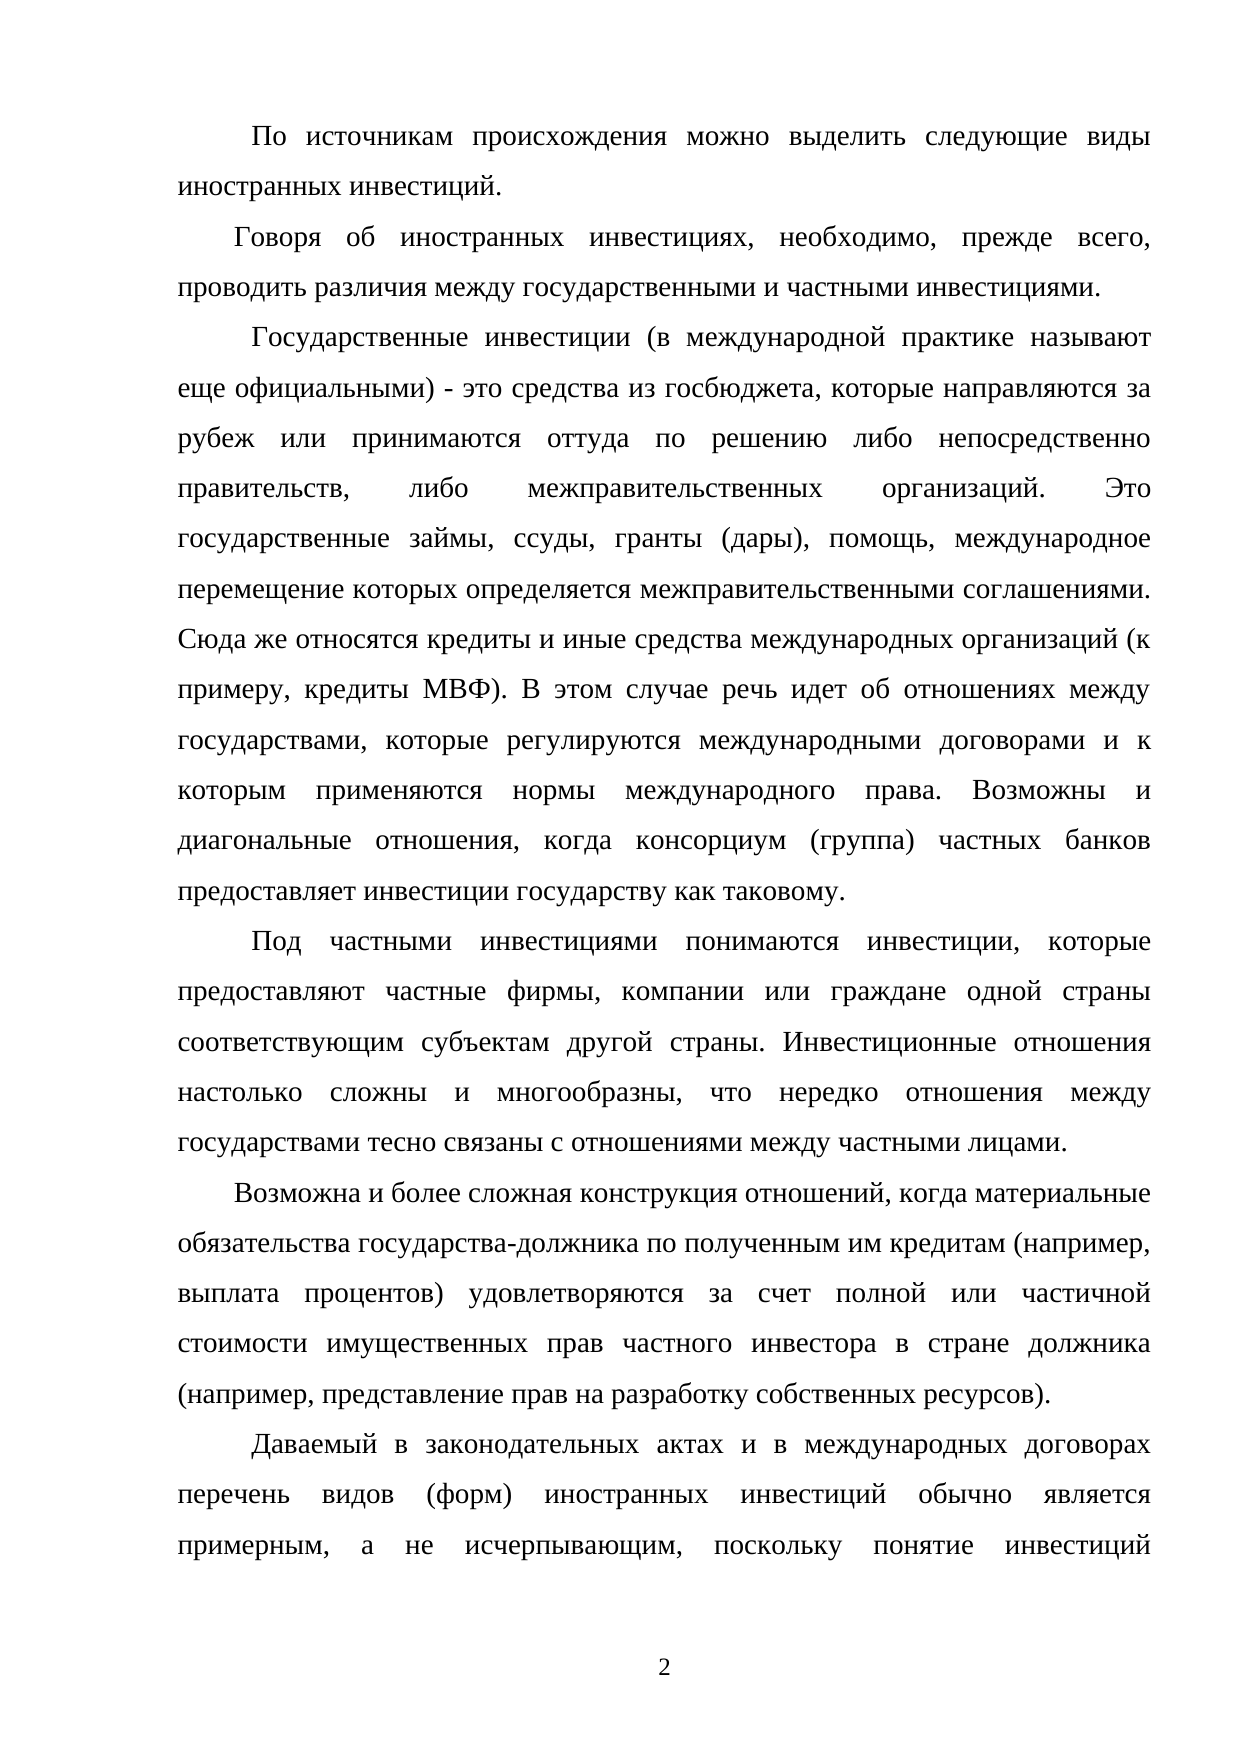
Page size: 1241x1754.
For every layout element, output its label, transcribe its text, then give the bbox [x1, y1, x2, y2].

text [177, 1426, 1152, 1560]
text Под частными инвестициями понимаются инвестиции, которые предоставляют частные фирмы, компании или граждане одной страны соответствующим субъектам другой страны. Инвестиционные отношения настолько сложны и многообразны, что нередко отношения между государствами тесно связаны с отношениями между частными лицами. [177, 923, 1152, 1158]
text Говоря об иностранных инвестициях, необходимо, прежде всего, проводить различия между государственными и частными инвестициями. [177, 219, 1152, 303]
text По источникам происхождения можно выделить следующие виды иностранных инвестиций. [177, 118, 1152, 202]
text Возможна и более сложная конструкция отношений, когда материальные обязательства государства-должника по полученным им кредитам (например, выплата процентов) удовлетворяются за счет полной или частичной стоимости имущественных прав частного инвестора в стране должника (например, представление прав на разработку собственных ресурсов). [177, 1175, 1152, 1409]
text Государственные инвестиции (в международной практике называют еще официальными) - это средства из госбюджета, которые направляются за рубеж или принимаются оттуда по решению либо непосредственно правительств, либо межправительственных организаций. Это государственные займы, ссуды, гранты (дары), помощь, международное перемещение которых определяется межправительственными соглашениями. Сюда же относятся кредиты и иные средства международных организаций (к примеру, кредиты МВФ). В этом случае речь идет об отношениях между государствами, которые регулируются международными договорами и к которым применяются нормы международного права. Возможны и диагональные отношения, когда консорциум (группа) частных банков предоставляет инвестиции государству как таковому. [177, 319, 1152, 906]
